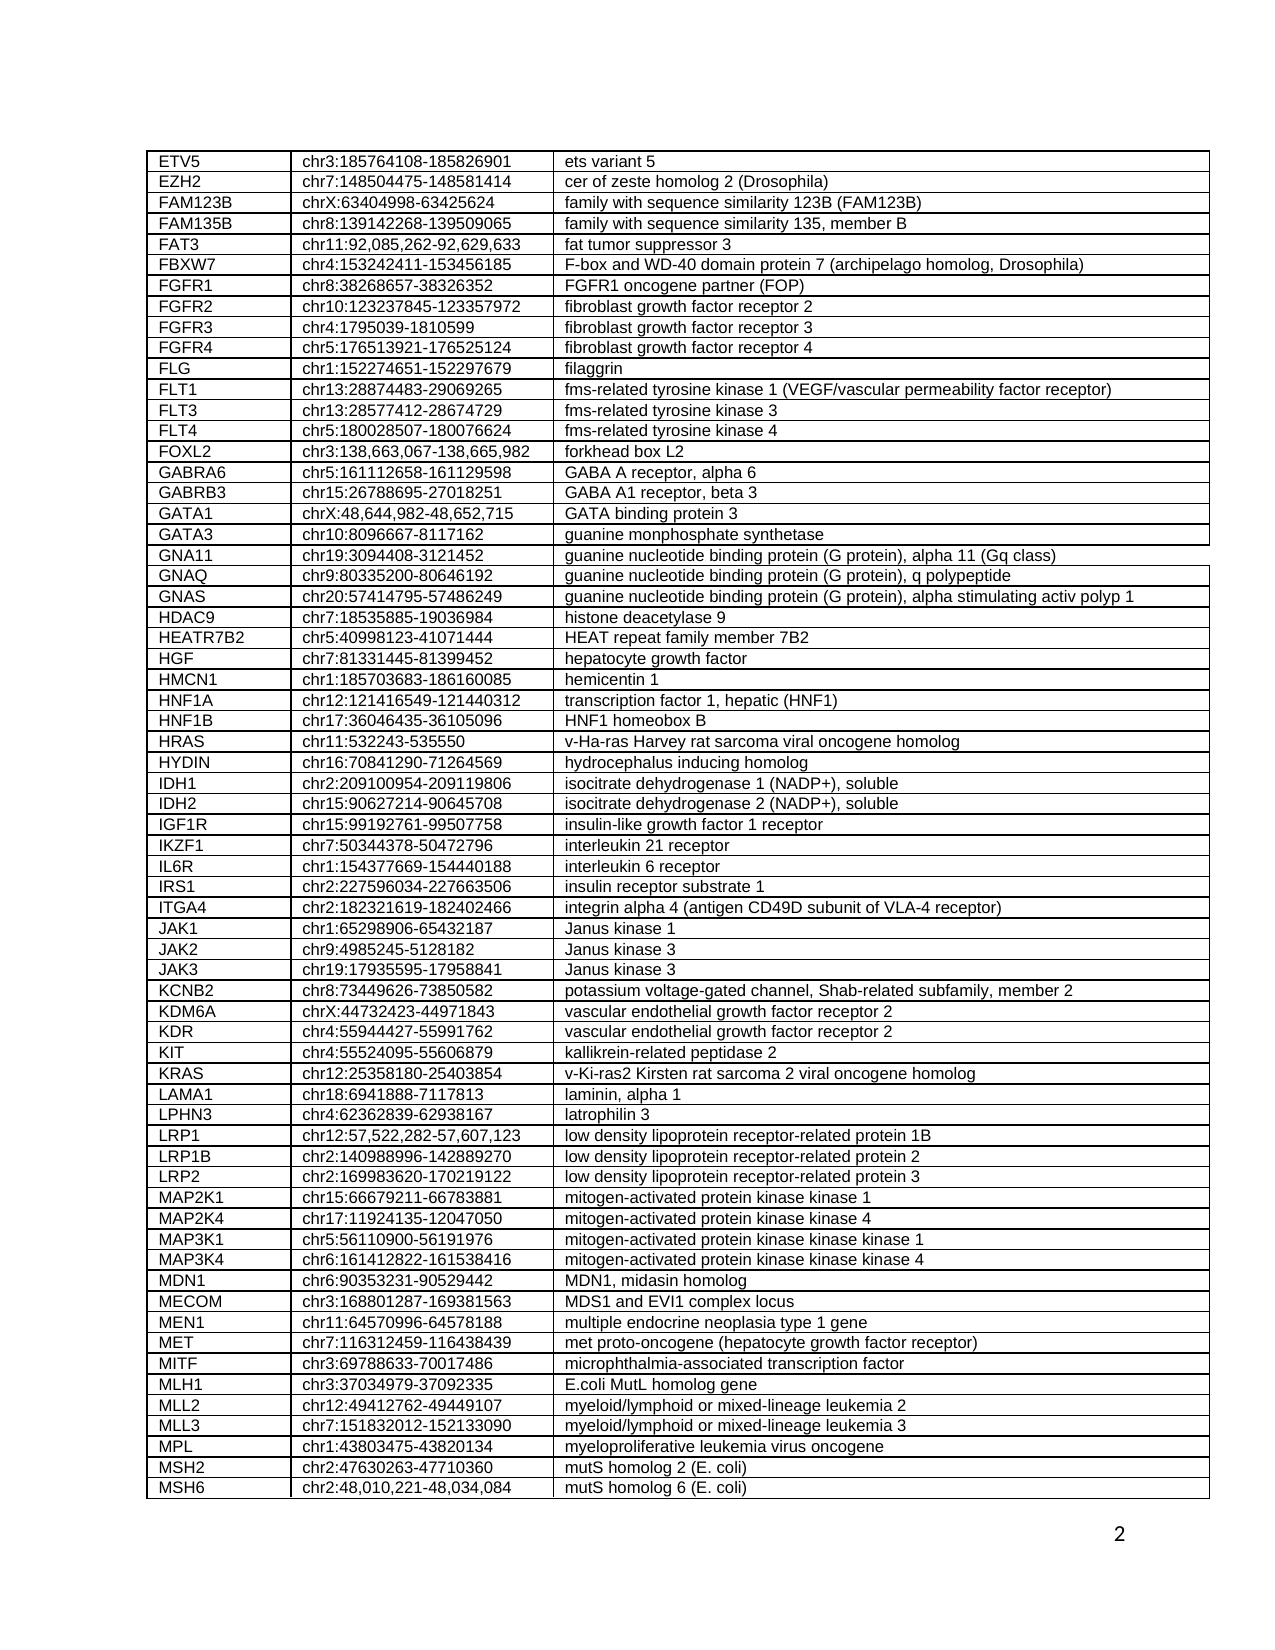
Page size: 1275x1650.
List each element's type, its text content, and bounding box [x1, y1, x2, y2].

table_cell MECOM [148, 1292, 290, 1311]
table_cell JAK1 [148, 919, 290, 938]
table_cell FAM123B [148, 193, 290, 212]
table_cell low density lipoprotein receptor-related protein 1B [554, 1126, 1209, 1145]
table_cell MAP3K4 [148, 1250, 290, 1269]
table_cell fms-related tyrosine kinase 3 [554, 400, 1209, 419]
table_cell KDM6A [148, 1002, 290, 1021]
table_cell chr19:3094408-3121452 [292, 546, 553, 564]
table_cell latrophilin 3 [554, 1105, 1209, 1124]
table_cell GABA A1 receptor, beta 3 [554, 483, 1209, 502]
table_cell guanine nucleotide binding protein (G protein), alpha 11 (Gq class) [554, 546, 1209, 564]
table_cell microphthalmia-associated transcription factor [554, 1354, 1209, 1373]
table_cell chr17:36046435-36105096 [292, 711, 553, 730]
table_cell v-Ki-ras2 Kirsten rat sarcoma 2 viral oncogene homolog [554, 1064, 1209, 1083]
table_cell HNF1A [148, 691, 290, 710]
table_cell chr2:209100954-209119806 [292, 773, 553, 793]
table_cell v-Ha-ras Harvey rat sarcoma viral oncogene homolog [554, 732, 1209, 751]
table_cell forkhead box L2 [554, 442, 1209, 461]
table_cell HGF [148, 649, 290, 668]
table_cell hydrocephalus inducing homolog [554, 753, 1209, 772]
table_cell low density lipoprotein receptor-related protein 3 [554, 1167, 1209, 1186]
table_cell HNF1 homeobox B [554, 711, 1209, 730]
table_cell chr5:176513921-176525124 [292, 338, 553, 357]
table_cell chr15:26788695-27018251 [292, 483, 553, 502]
table_cell HEAT repeat family member 7B2 [554, 628, 1209, 647]
table_cell chr3:185764108-185826901 [292, 152, 553, 171]
table_cell myeloproliferative leukemia virus oncogene [554, 1437, 1209, 1456]
table_cell vascular endothelial growth factor receptor 2 [554, 1002, 1209, 1021]
table_cell KIT [148, 1043, 290, 1062]
table_cell Janus kinase 3 [554, 939, 1209, 958]
table_cell chr2:47630263-47710360 [292, 1458, 553, 1477]
table_cell chr9:80335200-80646192 [292, 566, 553, 585]
table_cell Janus kinase 3 [554, 960, 1209, 979]
table_cell LRP1 [148, 1126, 290, 1145]
table_cell chr1:152274651-152297679 [292, 359, 553, 378]
table_cell guanine monphosphate synthetase [554, 525, 1209, 544]
table_cell chr3:69788633-70017486 [292, 1354, 553, 1373]
table_cell chr19:17935595-17958841 [292, 960, 553, 979]
table_cell myeloid/lymphoid or mixed-lineage leukemia 2 [554, 1395, 1209, 1414]
table_cell multiple endocrine neoplasia type 1 gene [554, 1312, 1209, 1332]
table_cell fibroblast growth factor receptor 3 [554, 317, 1209, 337]
table_cell insulin receptor substrate 1 [554, 877, 1209, 896]
table_cell family with sequence similarity 123B (FAM123B) [554, 193, 1209, 212]
table_cell mitogen-activated protein kinase kinase kinase 4 [554, 1250, 1209, 1269]
table_cell chr2:169983620-170219122 [292, 1167, 553, 1186]
table_cell chr2:182321619-182402466 [292, 898, 553, 917]
table_cell FLT1 [148, 380, 290, 399]
table_cell chr8:73449626-73850582 [292, 981, 553, 1000]
table_cell MLL3 [148, 1416, 290, 1435]
table_cell FAT3 [148, 235, 290, 254]
table_cell chr3:138,663,067-138,665,982 [292, 442, 553, 461]
table_cell GABA A receptor, alpha 6 [554, 463, 1209, 482]
table_cell myeloid/lymphoid or mixed-lineage leukemia 3 [554, 1416, 1209, 1435]
table_cell chr3:37034979-37092335 [292, 1375, 553, 1394]
table_cell MDN1 [148, 1271, 290, 1290]
table_cell HEATR7B2 [148, 628, 290, 647]
table_cell GABRA6 [148, 463, 290, 482]
table_cell GNA11 [148, 546, 290, 564]
table_cell MSH6 [148, 1478, 290, 1497]
table_cell EZH2 [148, 172, 290, 191]
table_cell chr7:151832012-152133090 [292, 1416, 553, 1435]
table_cell interleukin 21 receptor [554, 836, 1209, 855]
table_cell GATA3 [148, 525, 290, 544]
table_cell chr7:148504475-148581414 [292, 172, 553, 191]
table_cell chr4:153242411-153456185 [292, 255, 553, 274]
table_cell chr12:25358180-25403854 [292, 1064, 553, 1083]
table_cell chr9:4985245-5128182 [292, 939, 553, 958]
table_cell JAK3 [148, 960, 290, 979]
table_cell chr1:43803475-43820134 [292, 1437, 553, 1456]
table_cell FAM135B [148, 214, 290, 233]
table_cell chr15:90627214-90645708 [292, 794, 553, 813]
table_cell chr3:168801287-169381563 [292, 1292, 553, 1311]
table_cell fms-related tyrosine kinase 4 [554, 421, 1209, 440]
table_cell kallikrein-related peptidase 2 [554, 1043, 1209, 1062]
table_cell isocitrate dehydrogenase 2 (NADP+), soluble [554, 794, 1209, 813]
table_cell chr6:161412822-161538416 [292, 1250, 553, 1269]
table_cell fibroblast growth factor receptor 4 [554, 338, 1209, 357]
table_cell IL6R [148, 856, 290, 876]
table_cell laminin, alpha 1 [554, 1085, 1209, 1103]
table_cell interleukin 6 receptor [554, 856, 1209, 876]
table_cell IRS1 [148, 877, 290, 896]
table_cell chrX:44732423-44971843 [292, 1002, 553, 1021]
table_cell FGFR1 oncogene partner (FOP) [554, 276, 1209, 295]
table_cell vascular endothelial growth factor receptor 2 [554, 1022, 1209, 1041]
table_cell mutS homolog 2 (E. coli) [554, 1458, 1209, 1477]
table_cell KRAS [148, 1064, 290, 1083]
table_cell ITGA4 [148, 898, 290, 917]
table_cell chr4:55944427-55991762 [292, 1022, 553, 1041]
table_cell chr17:11924135-12047050 [292, 1209, 553, 1228]
table_cell FGFR2 [148, 297, 290, 316]
table_cell chr13:28874483-29069265 [292, 380, 553, 399]
table_cell chr5:161112658-161129598 [292, 463, 553, 482]
table_cell GATA1 [148, 504, 290, 523]
table_cell chr6:90353231-90529442 [292, 1271, 553, 1290]
table_cell GABRB3 [148, 483, 290, 502]
table_cell chr13:28577412-28674729 [292, 400, 553, 419]
table_cell guanine nucleotide binding protein (G protein), q polypeptide [554, 566, 1209, 585]
table_cell chr12:57,522,282-57,607,123 [292, 1126, 553, 1145]
table_cell MITF [148, 1354, 290, 1373]
table_cell chr12:121416549-121440312 [292, 691, 553, 710]
table_cell MDN1, midasin homolog [554, 1271, 1209, 1290]
table_cell chr12:49412762-49449107 [292, 1395, 553, 1414]
table_cell chr8:139142268-139509065 [292, 214, 553, 233]
table_cell chr2:227596034-227663506 [292, 877, 553, 896]
table_cell MEN1 [148, 1312, 290, 1332]
table_cell HMCN1 [148, 670, 290, 689]
table_cell cer of zeste homolog 2 (Drosophila) [554, 172, 1209, 191]
table_cell chrX:48,644,982-48,652,715 [292, 504, 553, 523]
table_cell hemicentin 1 [554, 670, 1209, 689]
table_cell chr10:8096667-8117162 [292, 525, 553, 544]
table_cell IDH2 [148, 794, 290, 813]
table_cell mitogen-activated protein kinase kinase 1 [554, 1188, 1209, 1207]
table_cell integrin alpha 4 (antigen CD49D subunit of VLA-4 receptor) [554, 898, 1209, 917]
table_cell mutS homolog 6 (E. coli) [554, 1478, 1209, 1497]
table_cell FGFR3 [148, 317, 290, 337]
table_cell chr2:48,010,221-48,034,084 [292, 1478, 553, 1497]
table_cell ets variant 5 [554, 152, 1209, 171]
table_cell FLG [148, 359, 290, 378]
table_cell GNAQ [148, 566, 290, 585]
table_cell FGFR4 [148, 338, 290, 357]
table_cell mitogen-activated protein kinase kinase 4 [554, 1209, 1209, 1228]
table_cell MSH2 [148, 1458, 290, 1477]
table_cell FLT4 [148, 421, 290, 440]
table_cell fms-related tyrosine kinase 1 (VEGF/vascular permeability factor receptor) [554, 380, 1209, 399]
table_cell chr7:50344378-50472796 [292, 836, 553, 855]
table_cell IGF1R [148, 815, 290, 834]
table_cell chr4:1795039-1810599 [292, 317, 553, 337]
table_cell chr20:57414795-57486249 [292, 587, 553, 606]
table_cell met proto-oncogene (hepatocyte growth factor receptor) [554, 1333, 1209, 1352]
table_cell LRP2 [148, 1167, 290, 1186]
table_cell chr1:185703683-186160085 [292, 670, 553, 689]
table_cell HRAS [148, 732, 290, 751]
table_cell chr4:55524095-55606879 [292, 1043, 553, 1062]
table_cell chr5:180028507-180076624 [292, 421, 553, 440]
table_cell GATA binding protein 3 [554, 504, 1209, 523]
table_cell MET [148, 1333, 290, 1352]
table_cell F-box and WD-40 domain protein 7 (archipelago homolog, Drosophila) [554, 255, 1209, 274]
table_cell MLH1 [148, 1375, 290, 1394]
table_cell hepatocyte growth factor [554, 649, 1209, 668]
table_cell MLL2 [148, 1395, 290, 1414]
table_cell mitogen-activated protein kinase kinase kinase 1 [554, 1230, 1209, 1249]
table_cell Janus kinase 1 [554, 919, 1209, 938]
table_cell KCNB2 [148, 981, 290, 1000]
table_cell chr8:38268657-38326352 [292, 276, 553, 295]
table_cell JAK2 [148, 939, 290, 958]
table_cell MAP2K4 [148, 1209, 290, 1228]
table_cell LAMA1 [148, 1085, 290, 1103]
table_cell fibroblast growth factor receptor 2 [554, 297, 1209, 316]
table_cell IDH1 [148, 773, 290, 793]
table_cell MAP2K1 [148, 1188, 290, 1207]
table_cell ETV5 [148, 152, 290, 171]
table_cell fat tumor suppressor 3 [554, 235, 1209, 254]
table_cell FGFR1 [148, 276, 290, 295]
table_cell family with sequence similarity 135, member B [554, 214, 1209, 233]
table_cell histone deacetylase 9 [554, 608, 1209, 627]
table_cell insulin-like growth factor 1 receptor [554, 815, 1209, 834]
table_cell chr11:64570996-64578188 [292, 1312, 553, 1332]
table_cell E.coli MutL homolog gene [554, 1375, 1209, 1394]
table_cell GNAS [148, 587, 290, 606]
table_cell chr18:6941888-7117813 [292, 1085, 553, 1103]
table_cell chr11:532243-535550 [292, 732, 553, 751]
table_cell chr11:92,085,262-92,629,633 [292, 235, 553, 254]
table_cell MAP3K1 [148, 1230, 290, 1249]
table_cell chr15:99192761-99507758 [292, 815, 553, 834]
table_cell chr7:18535885-19036984 [292, 608, 553, 627]
table_cell KDR [148, 1022, 290, 1041]
table_cell chr15:66679211-66783881 [292, 1188, 553, 1207]
table_cell transcription factor 1, hepatic (HNF1) [554, 691, 1209, 710]
table_cell chr1:154377669-154440188 [292, 856, 553, 876]
table_cell chr1:65298906-65432187 [292, 919, 553, 938]
table_cell potassium voltage-gated channel, Shab-related subfamily, member 2 [554, 981, 1209, 1000]
table_cell HDAC9 [148, 608, 290, 627]
table_cell FLT3 [148, 400, 290, 419]
table_cell chr5:40998123-41071444 [292, 628, 553, 647]
table_cell chr4:62362839-62938167 [292, 1105, 553, 1124]
table_cell chr5:56110900-56191976 [292, 1230, 553, 1249]
table_cell guanine nucleotide binding protein (G protein), alpha stimulating activ polyp 1 [554, 587, 1209, 606]
table_cell FOXL2 [148, 442, 290, 461]
table_cell chr16:70841290-71264569 [292, 753, 553, 772]
table_cell chr7:81331445-81399452 [292, 649, 553, 668]
table_cell isocitrate dehydrogenase 1 (NADP+), soluble [554, 773, 1209, 793]
table_cell chrX:63404998-63425624 [292, 193, 553, 212]
table_cell chr10:123237845-123357972 [292, 297, 553, 316]
table_cell MPL [148, 1437, 290, 1456]
table_cell LPHN3 [148, 1105, 290, 1124]
table_cell LRP1B [148, 1147, 290, 1166]
table_cell HYDIN [148, 753, 290, 772]
table_cell FBXW7 [148, 255, 290, 274]
table_cell chr2:140988996-142889270 [292, 1147, 553, 1166]
table_cell HNF1B [148, 711, 290, 730]
table_cell low density lipoprotein receptor-related protein 2 [554, 1147, 1209, 1166]
table_cell IKZF1 [148, 836, 290, 855]
table_cell chr7:116312459-116438439 [292, 1333, 553, 1352]
table_cell filaggrin [554, 359, 1209, 378]
table_cell MDS1 and EVI1 complex locus [554, 1292, 1209, 1311]
